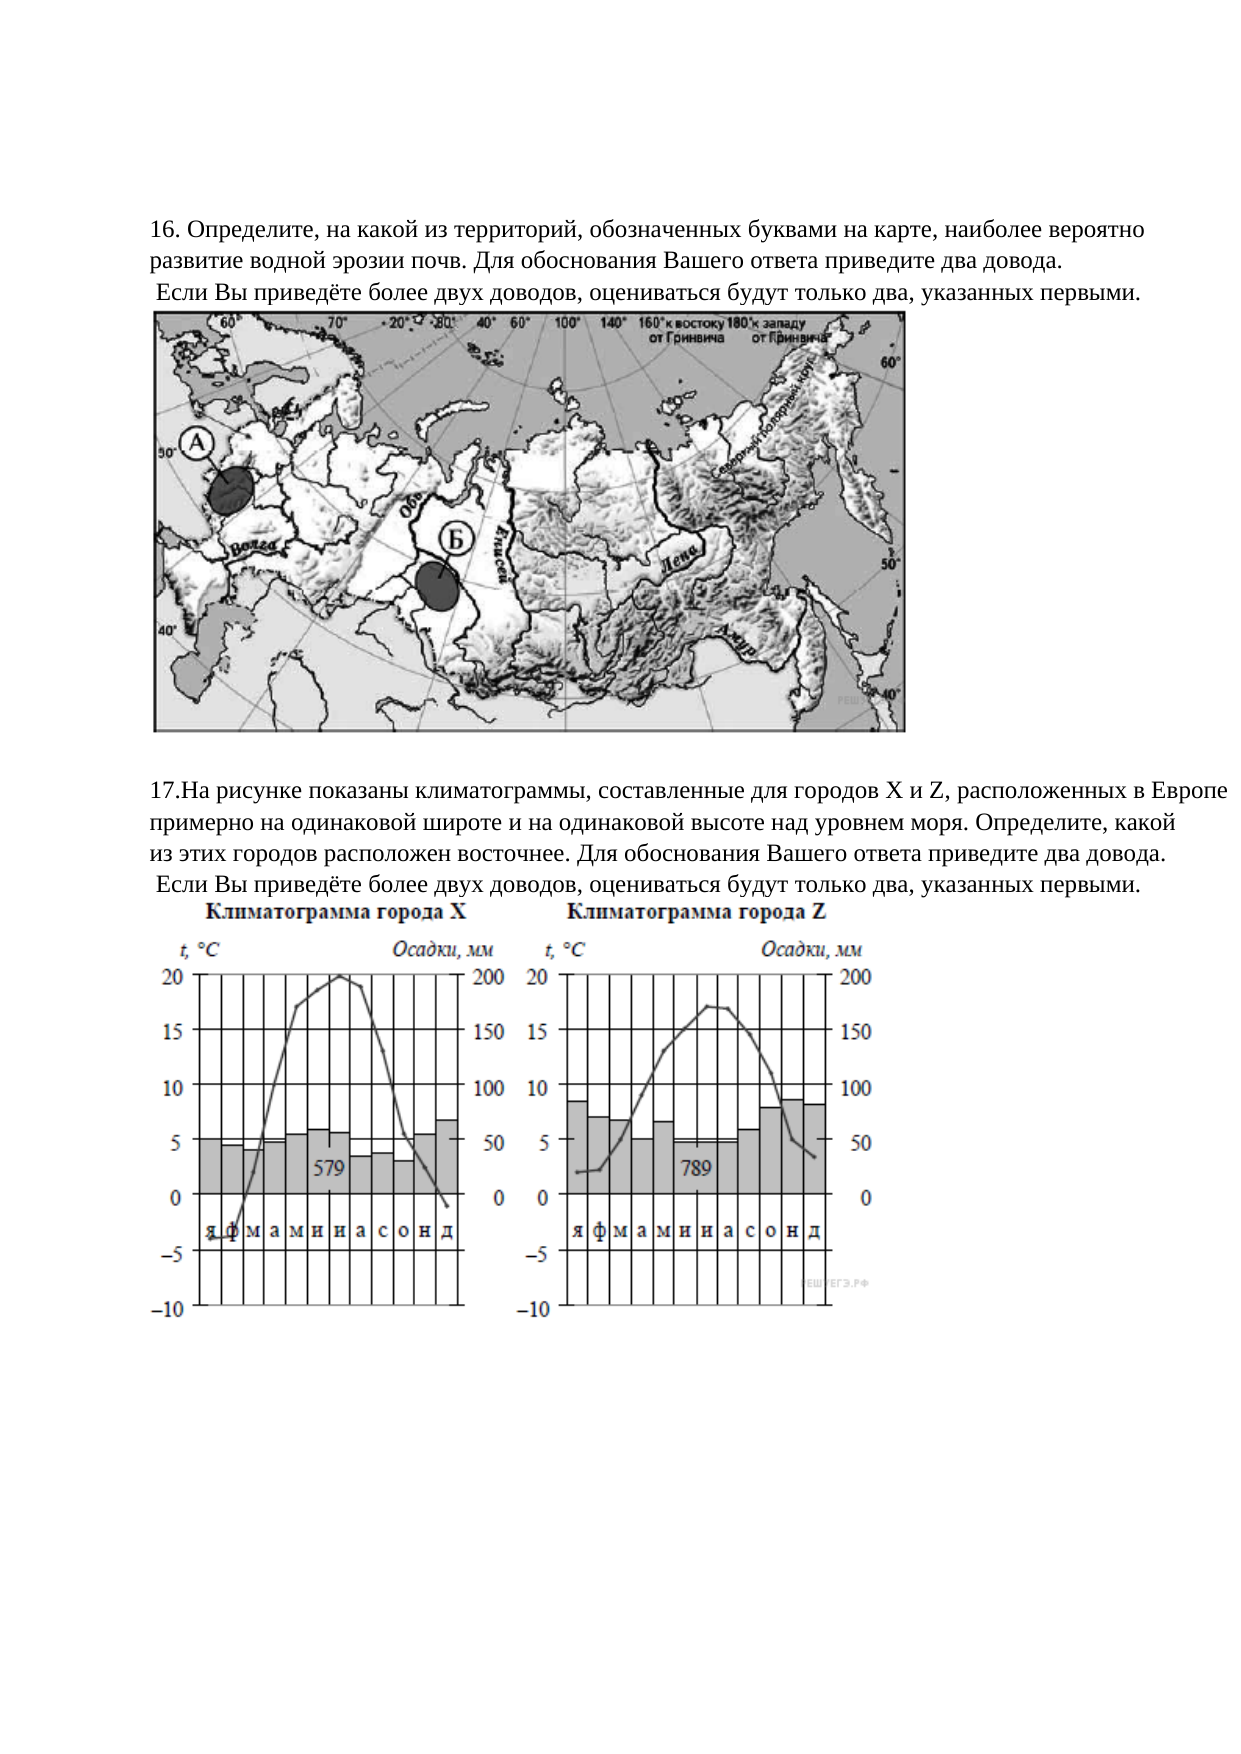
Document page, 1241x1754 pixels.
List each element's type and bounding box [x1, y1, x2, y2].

table_header [134, 118, 1240, 1621]
picture [149, 897, 875, 1325]
picture [149, 305, 912, 742]
